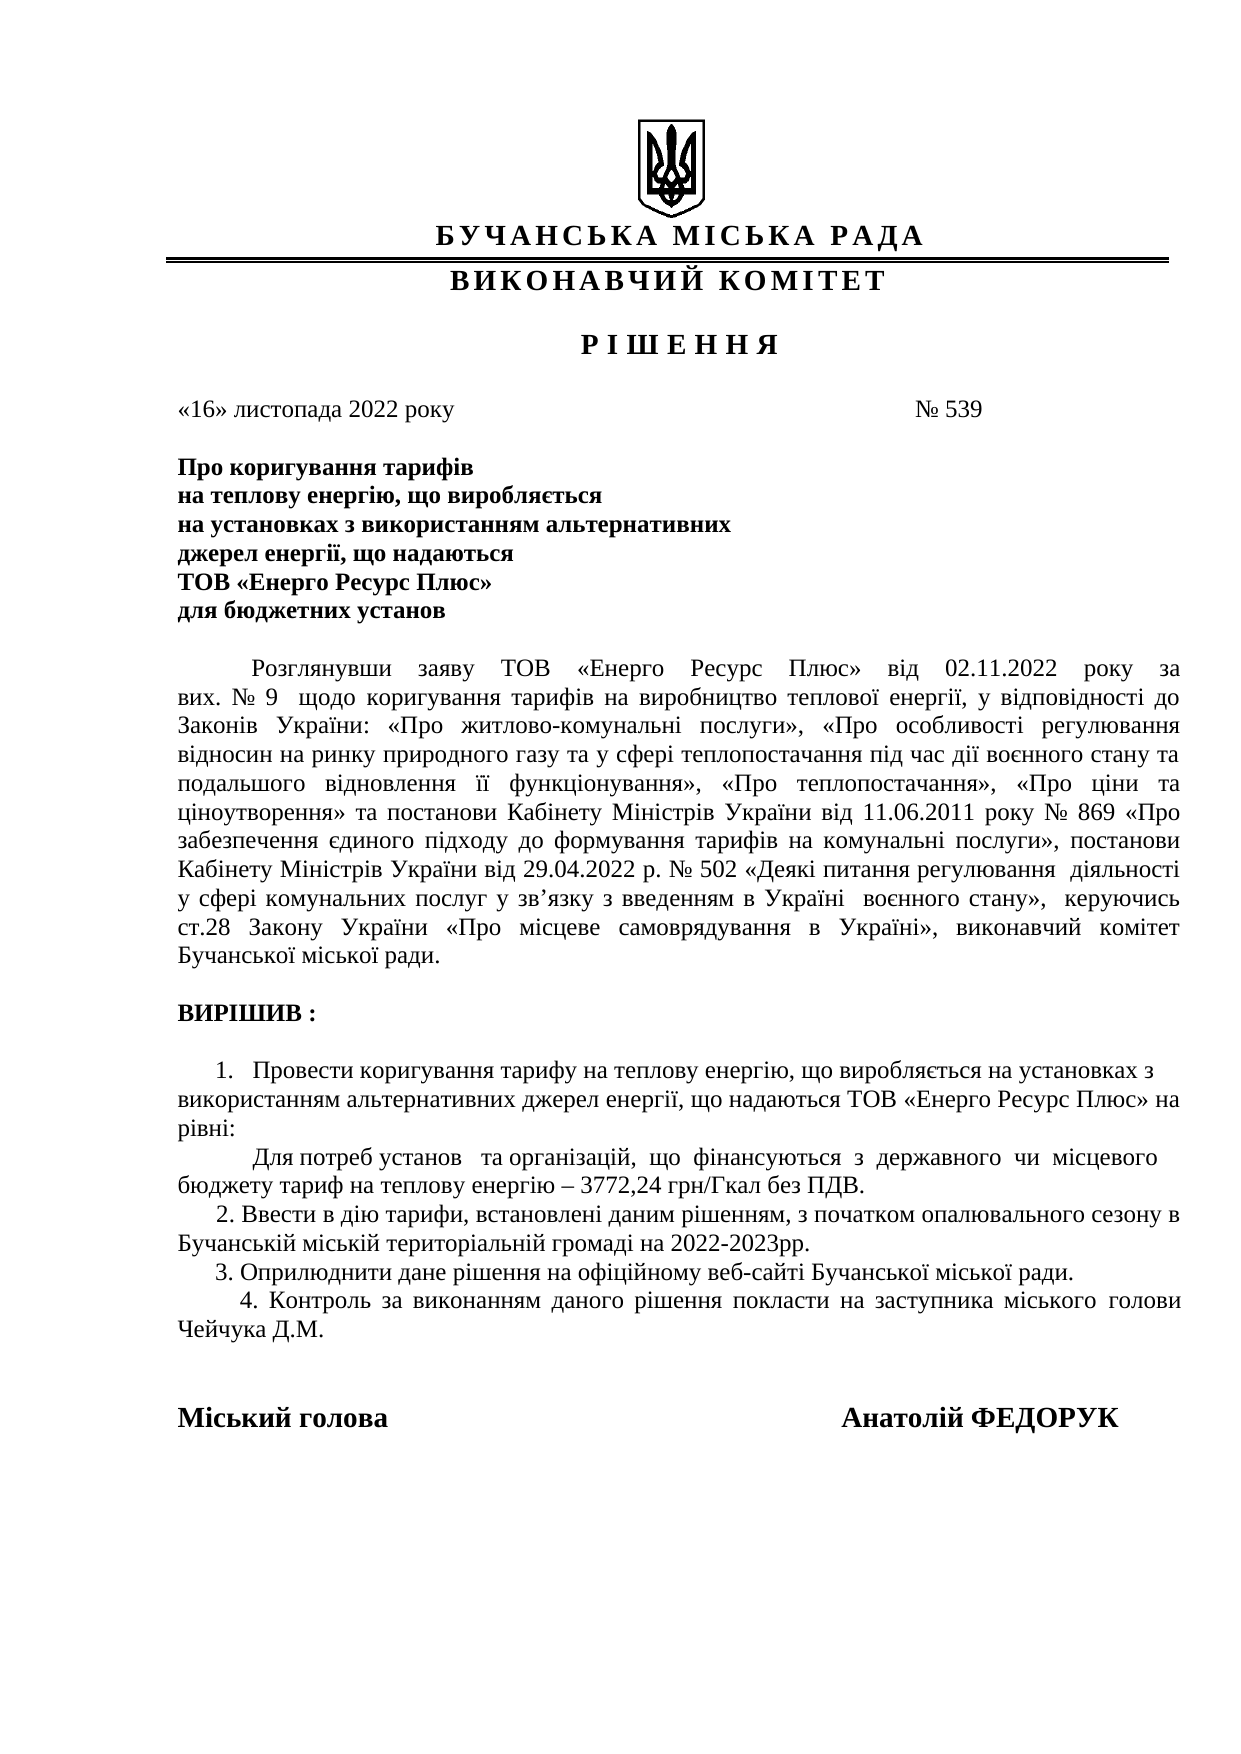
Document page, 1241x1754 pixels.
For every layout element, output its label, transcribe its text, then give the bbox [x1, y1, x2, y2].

text для бюджетних установ [177, 595, 1181, 624]
text ТОВ «Енерго Ресурс Плюс» [177, 567, 1181, 595]
text Розглянувши заяву ТОВ «Енерго Ресурс Плюс» від 02.11.2022 року за вих. № 9 щодо коригування тарифів на виробництво теплової енергії, у відповідності до Законів України: «Про житлово-комунальні послуги», «Про особливості регулювання відносин на ринку природного газу та у сфері теплопостачання під час дії воєнного стану та подальшого відновлення її функціонування», «Про теплопостачання», «Про ціни та ціноутворення» та постанови Кабінету Міністрів України від 11.06.2011 року № 869 «Про забезпечення єдиного підходу до формування тарифів на комунальні послуги», постанови Кабінету Міністрів України від 29.04.2022 р. № 502 «Деякі питання регулювання діяльності у сфері комунальних послуг у зв’язку з введенням в Україні воєнного стану», керуючись ст.28 Закону України «Про місцеве самоврядування в Україні», виконавчий комітет Бучанської міської ради. [177, 653, 1181, 969]
text 3. Оприлюднити дане рішення на офіційному веб-сайті Бучанської міської ради. [177, 1257, 1181, 1285]
text РІШЕННЯ [177, 327, 1181, 361]
text 2. Ввести в дію тарифи, встановлені даним рішенням, з початком опалювального сезону в Бучанській міській територіальній громаді на 2022-2023рр. [177, 1199, 1181, 1257]
text Міський голова Анатолій ФЕДОРУК [177, 1400, 1181, 1434]
text 4. Контроль за виконанням даного рішення покласти на заступника міського голови Чейчука Д.М. [177, 1285, 1181, 1343]
title ВИРІШИВ : [177, 998, 1181, 1027]
text джерел енергії, що надаються [177, 538, 1181, 567]
text БУЧАНСЬКА МІСЬКА РАДА [177, 218, 1181, 252]
text на теплову енергію, що виробляється [177, 480, 1181, 509]
text Про коригування тарифів [177, 452, 1181, 480]
table_header ВИКОНАВЧИЙ КОМІТЕТ [166, 263, 1169, 327]
title Провести коригування тарифу на теплову енергію, що виробляється на установках з [215, 1055, 1181, 1084]
picture [636, 118, 707, 219]
title Для потреб установ та організацій, що фінансуються з державного чи місцевого [252, 1142, 1181, 1170]
text на установках з використанням альтернативних [177, 509, 1181, 538]
text «16» листопада 2022 року № 539 [177, 394, 1181, 423]
title бюджету тариф на теплову енергію – 3772,24 грн/Гкал без ПДВ. [177, 1170, 1181, 1199]
title використанням альтернативних джерел енергії, що надаються ТОВ «Енерго Ресурс Плюс» на рівні: [177, 1084, 1181, 1142]
